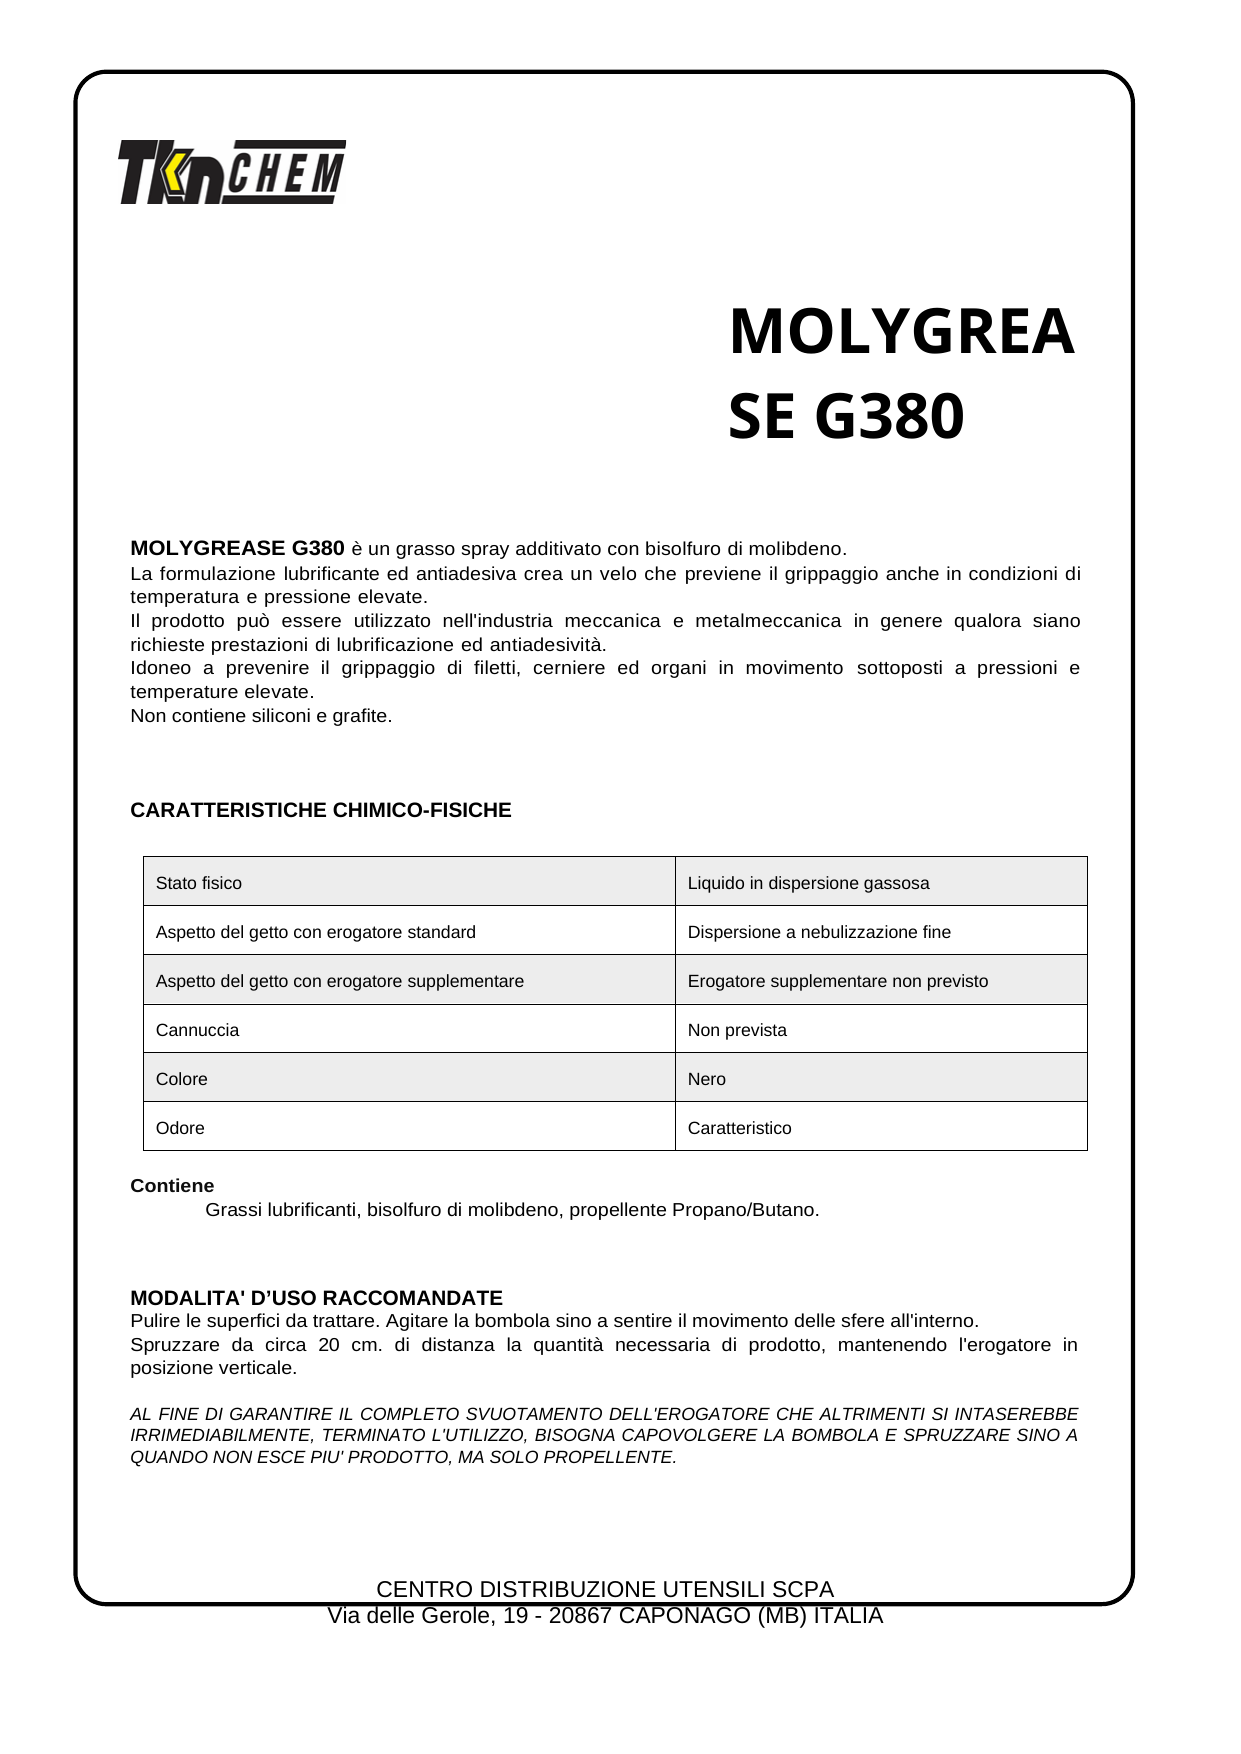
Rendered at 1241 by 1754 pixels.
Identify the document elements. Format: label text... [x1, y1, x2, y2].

subtitle MODALITA' D’USO RACCOMANDATE [130, 1286, 1092, 1310]
table_cell Dispersione a nebulizzazione fine [676, 906, 1087, 954]
text Via delle Gerole, 19 - 20867 CAPONAGO (MB) ITALIA [801, 1607, 1092, 1628]
text Non contiene siliconi e grafite. [130, 704, 1080, 726]
text Grassi lubrificanti, bisolfuro di molibdeno, propellente Propano/Butano. [205, 1199, 1092, 1220]
text MOLYGREASE G380 è un grasso spray additivato con bisolfuro di molibdeno. [130, 536, 1081, 560]
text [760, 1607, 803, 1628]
table_cell Odore [144, 1102, 675, 1150]
text Spruzzare da circa 20 cm. di distanza la quantità necessaria di prodotto, mantenendo l'erogatore in posizione verticale. [130, 1333, 1080, 1378]
table_cell Aspetto del getto con erogatore supplementare [144, 955, 675, 1003]
picture [118, 140, 347, 204]
subtitle MOLYGREASE G380 [354, 151, 1092, 457]
text La formulazione lubrificante ed antiadesiva crea un velo che previene il grippaggio anche in condizioni di temperatura e pressione elevate. [130, 562, 1081, 608]
text Idoneo a prevenire il grippaggio di filetti, cerniere ed organi in movimento sottoposti a pressioni e temperature elevate. [130, 657, 1081, 702]
table_cell Colore [144, 1053, 675, 1101]
table_cell Erogatore supplementare non previsto [676, 955, 1087, 1003]
text Il prodotto può essere utilizzato nell'industria meccanica e metalmeccanica in genere qualora siano richieste prestazioni di lubrificazione ed antiadesività. [130, 610, 1081, 655]
subtitle Contiene [130, 1174, 1092, 1196]
table_cell Non prevista [676, 1005, 1087, 1052]
table_header Stato fisico [144, 857, 675, 905]
text Via delle Gerole, 19 - 20867 CAPONAGO (MB) ITALIA [118, 1607, 762, 1628]
table_cell Caratteristico [676, 1102, 1087, 1150]
text AL FINE DI GARANTIRE IL COMPLETO SVUOTAMENTO DELL'EROGATORE CHE ALTRIMENTI SI INTASEREBBE IRRIMEDIABILMENTE, TERMINATO L'UTILIZZO, BISOGNA CAPOVOLGERE LA BOMBOLA E SPRUZZARE SINO A QUANDO NON ESCE PIU' PRODOTTO, MA SOLO PROPELLENTE. [130, 1403, 1081, 1467]
text CENTRO DISTRIBUZIONE UTENSILI SCPA [118, 1576, 1092, 1602]
subtitle CARATTERISTICHE CHIMICO-FISICHE [130, 797, 1092, 821]
table_cell Cannuccia [144, 1005, 675, 1052]
table_cell Nero [676, 1053, 1087, 1101]
table_header Liquido in dispersione gassosa [676, 857, 1087, 905]
text Pulire le superfici da trattare. Agitare la bombola sino a sentire il movimento delle sfere all'interno. [130, 1310, 1080, 1331]
table_cell Aspetto del getto con erogatore standard [144, 906, 675, 954]
